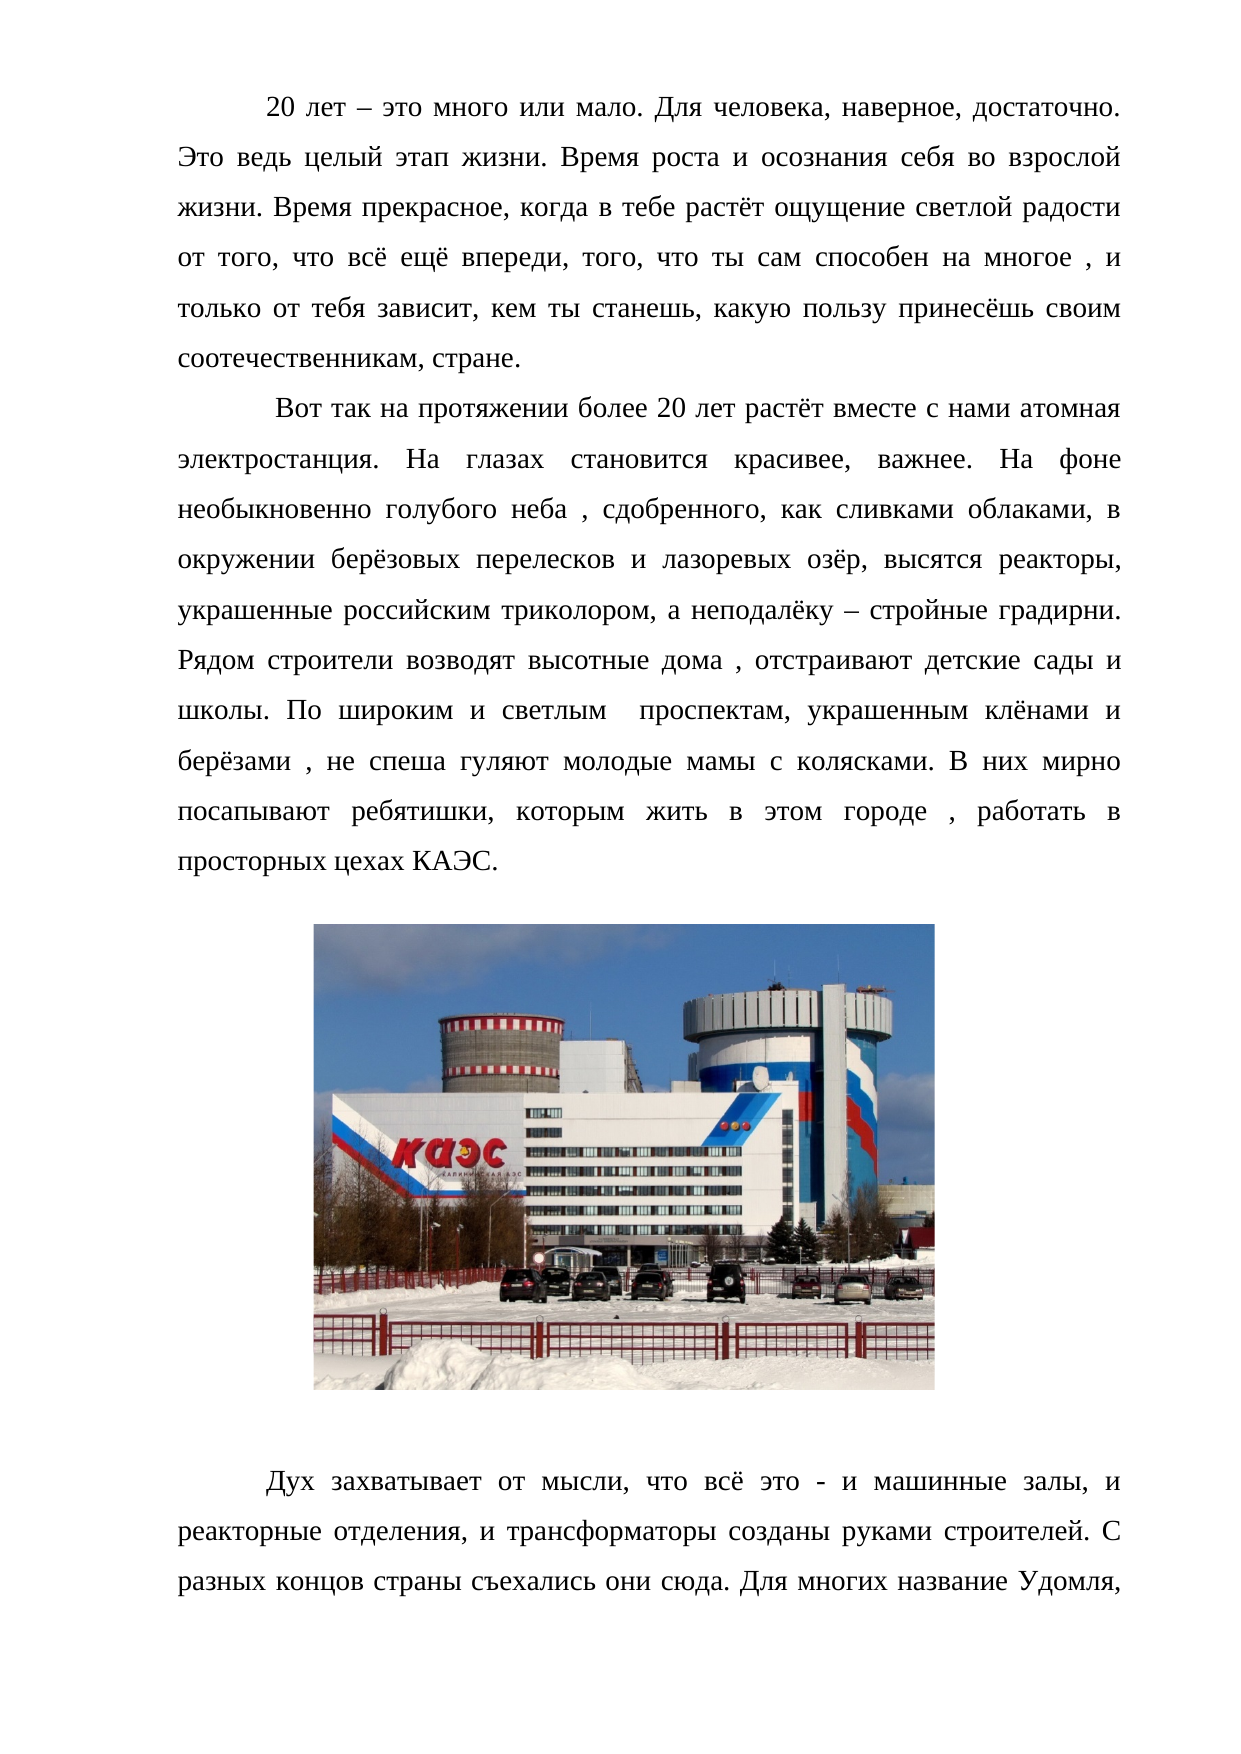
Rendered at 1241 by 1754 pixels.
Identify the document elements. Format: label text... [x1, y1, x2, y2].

text 20 лет – это много или мало. Для человека, наверное, достаточно. Это ведь целый этап жизни. Время роста и осознания себя во взрослой жизни. Время прекрасное, когда в тебе растёт ощущение светлой радости от того, что всё ещё впереди, того, что ты сам способен на многое , и только от тебя зависит, кем ты станешь, какую пользу принесёшь своим соотечественникам, стране. [177, 89, 1122, 374]
picture [313, 924, 935, 1390]
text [177, 1463, 1122, 1597]
text Вот так на протяжении более 20 лет растёт вместе с нами атомная электростанция. На глазах становится красивее, важнее. На фоне необыкновенно голубого неба , сдобренного, как сливками облаками, в окружении берёзовых перелесков и лазоревых озёр, высятся реакторы, украшенные российским триколором, а неподалёку – стройные градирни. Рядом строители возводят высотные дома , отстраивают детские сады и школы. По широким и светлым проспектам, украшенным клёнами и берёзами , не спеша гуляют молодые мамы с колясками. В них мирно посапывают ребятишки, которым жить в этом городе , работать в просторных цехах КАЭС. [177, 391, 1122, 877]
